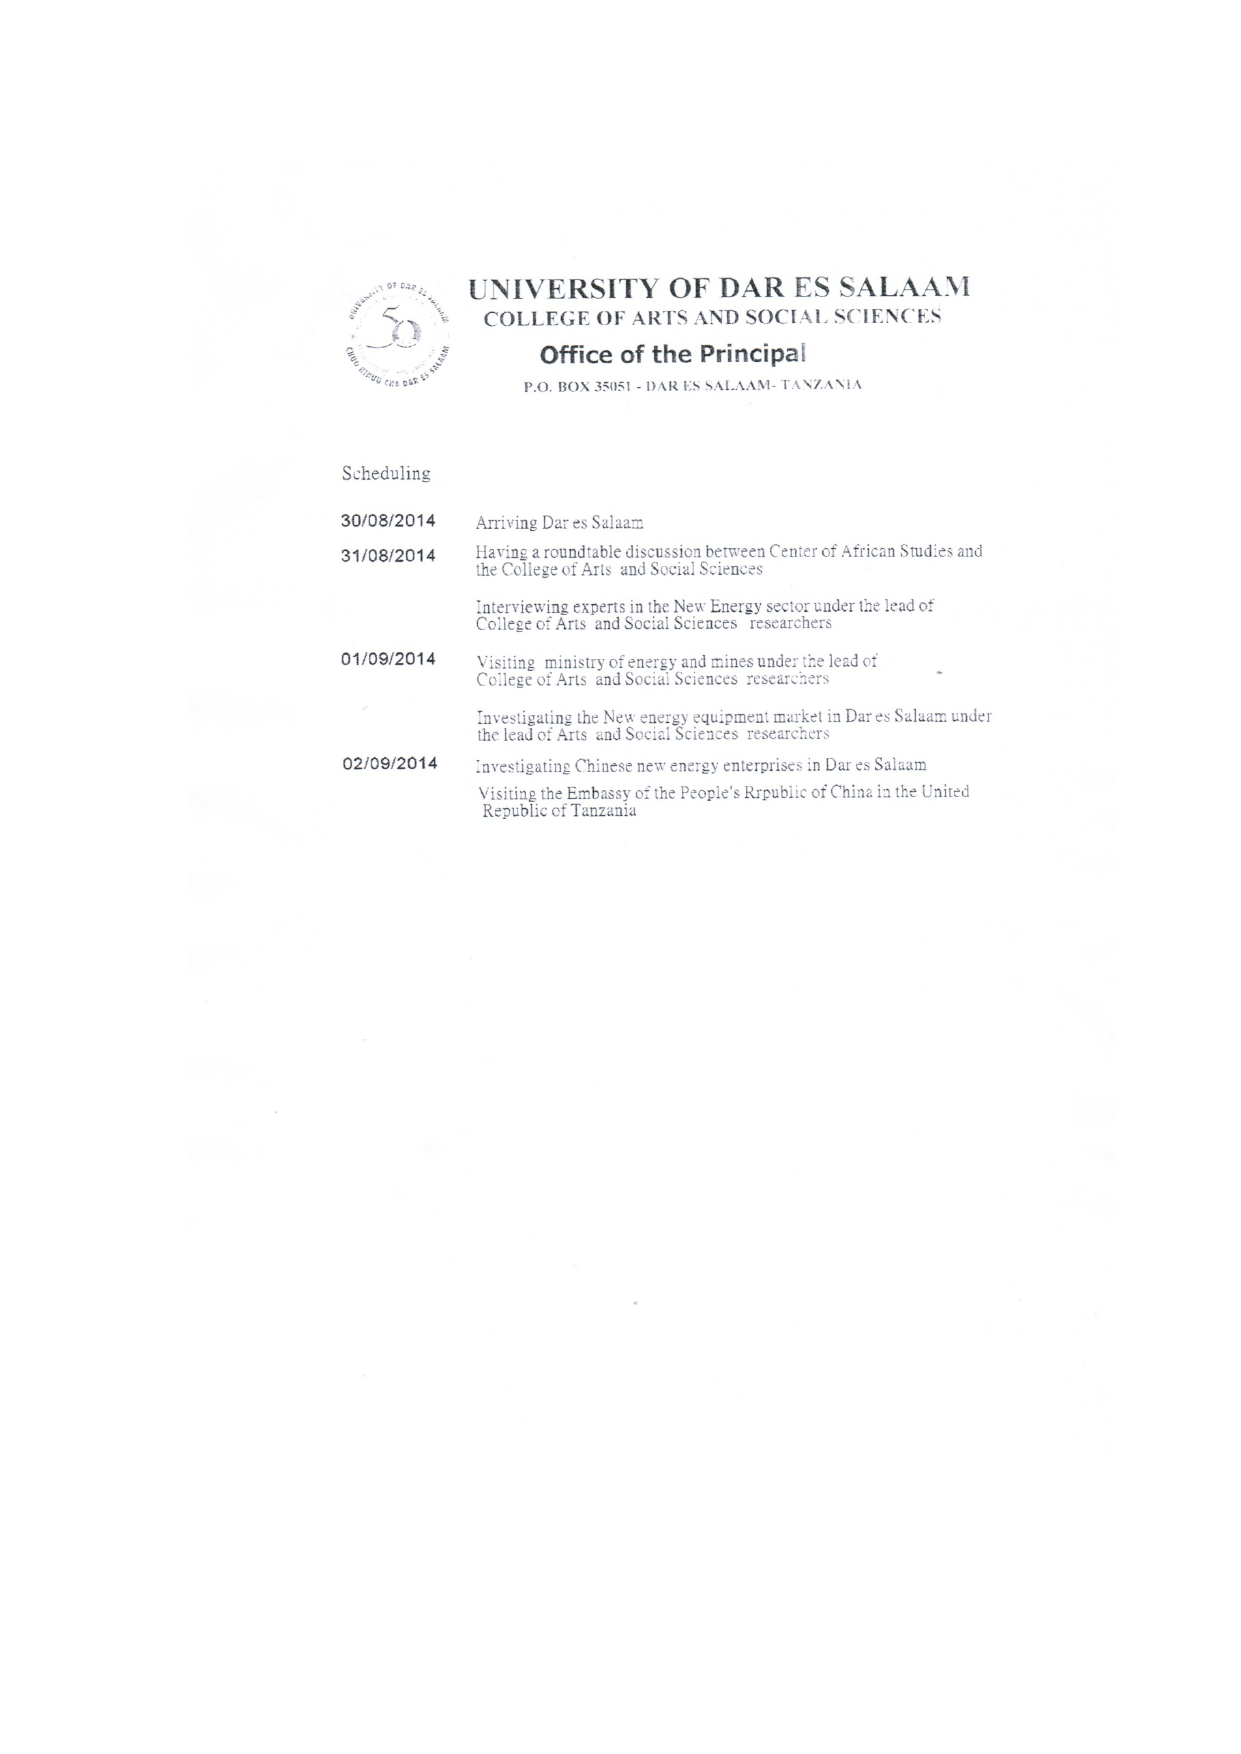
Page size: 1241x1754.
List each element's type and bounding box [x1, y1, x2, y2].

picture [187, 162, 1118, 1452]
